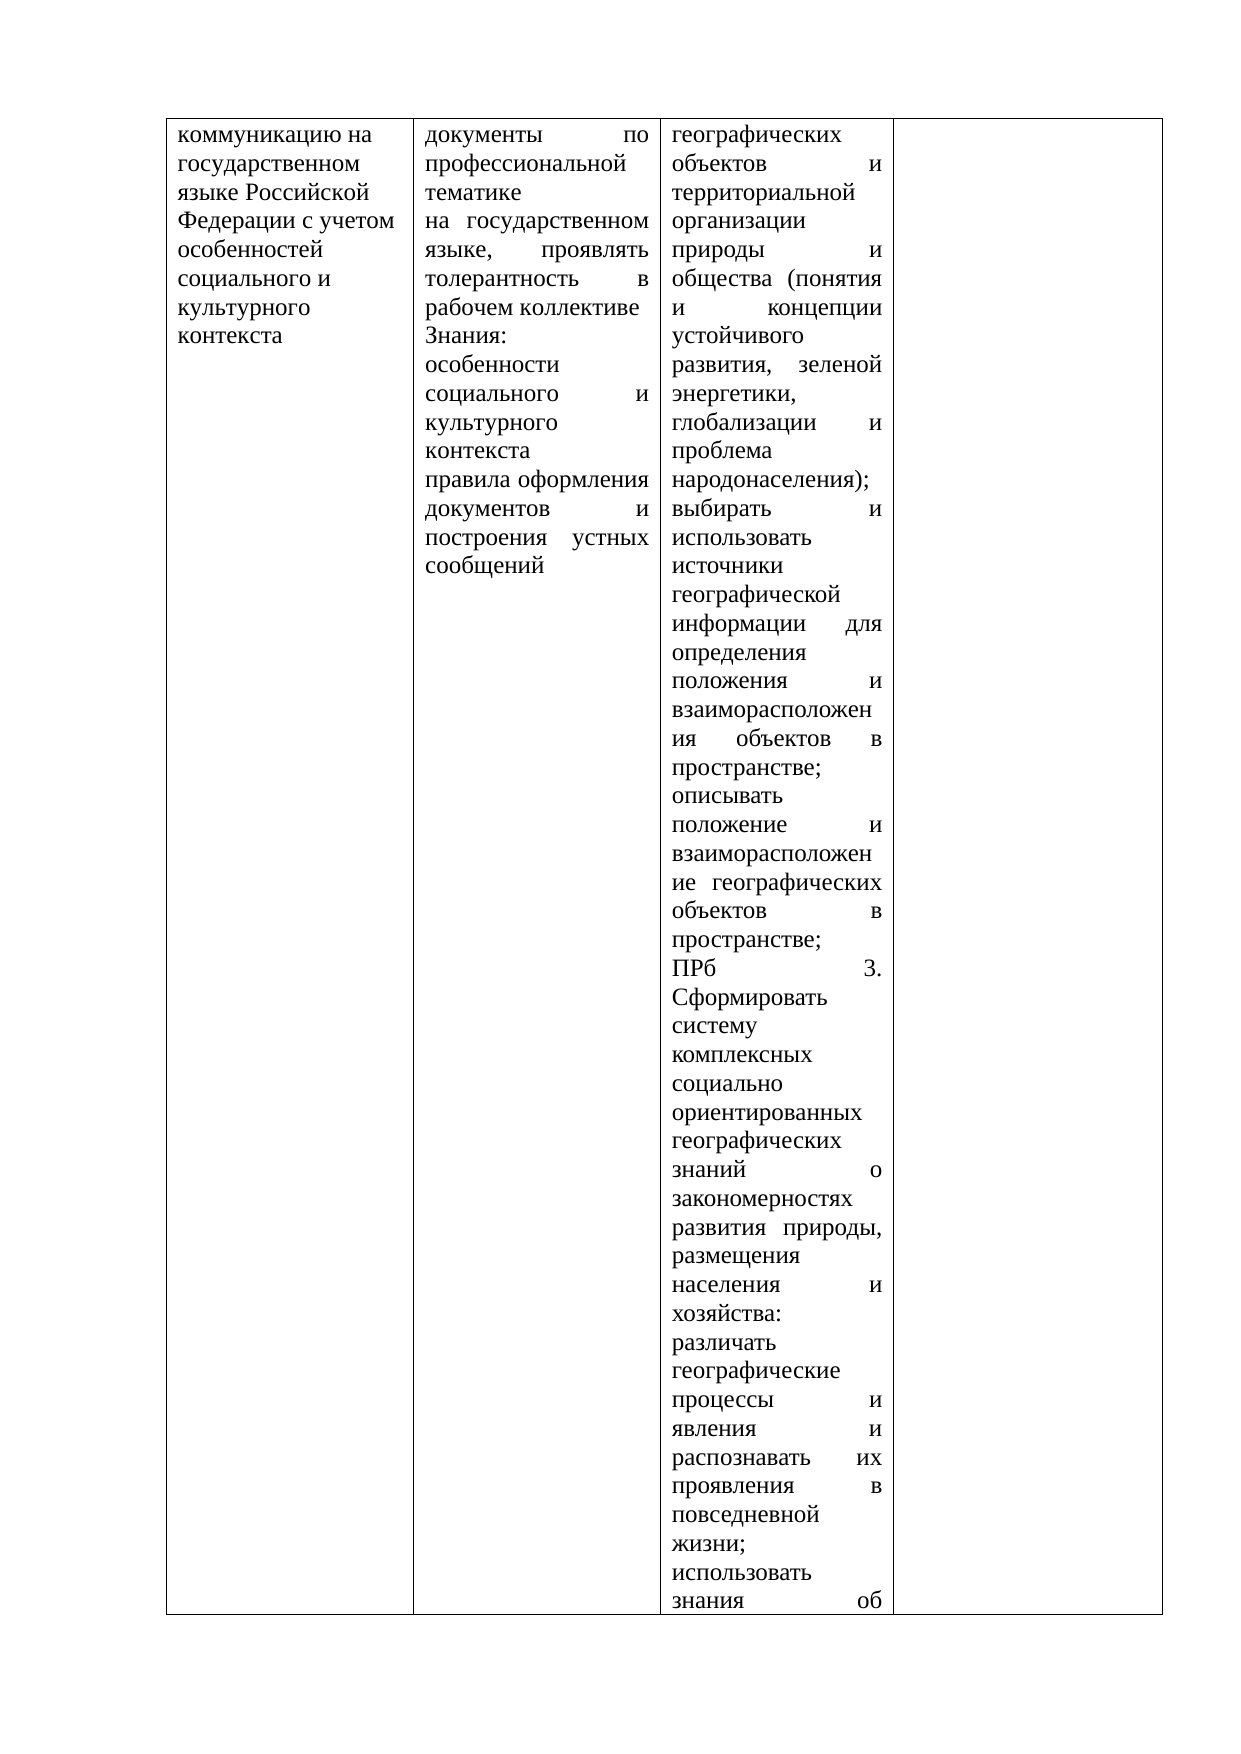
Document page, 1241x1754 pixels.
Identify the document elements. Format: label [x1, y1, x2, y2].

table_cell [894, 119, 1162, 1614]
table_cell [167, 119, 413, 1614]
table_cell [661, 119, 893, 1614]
table_cell [414, 119, 660, 1614]
